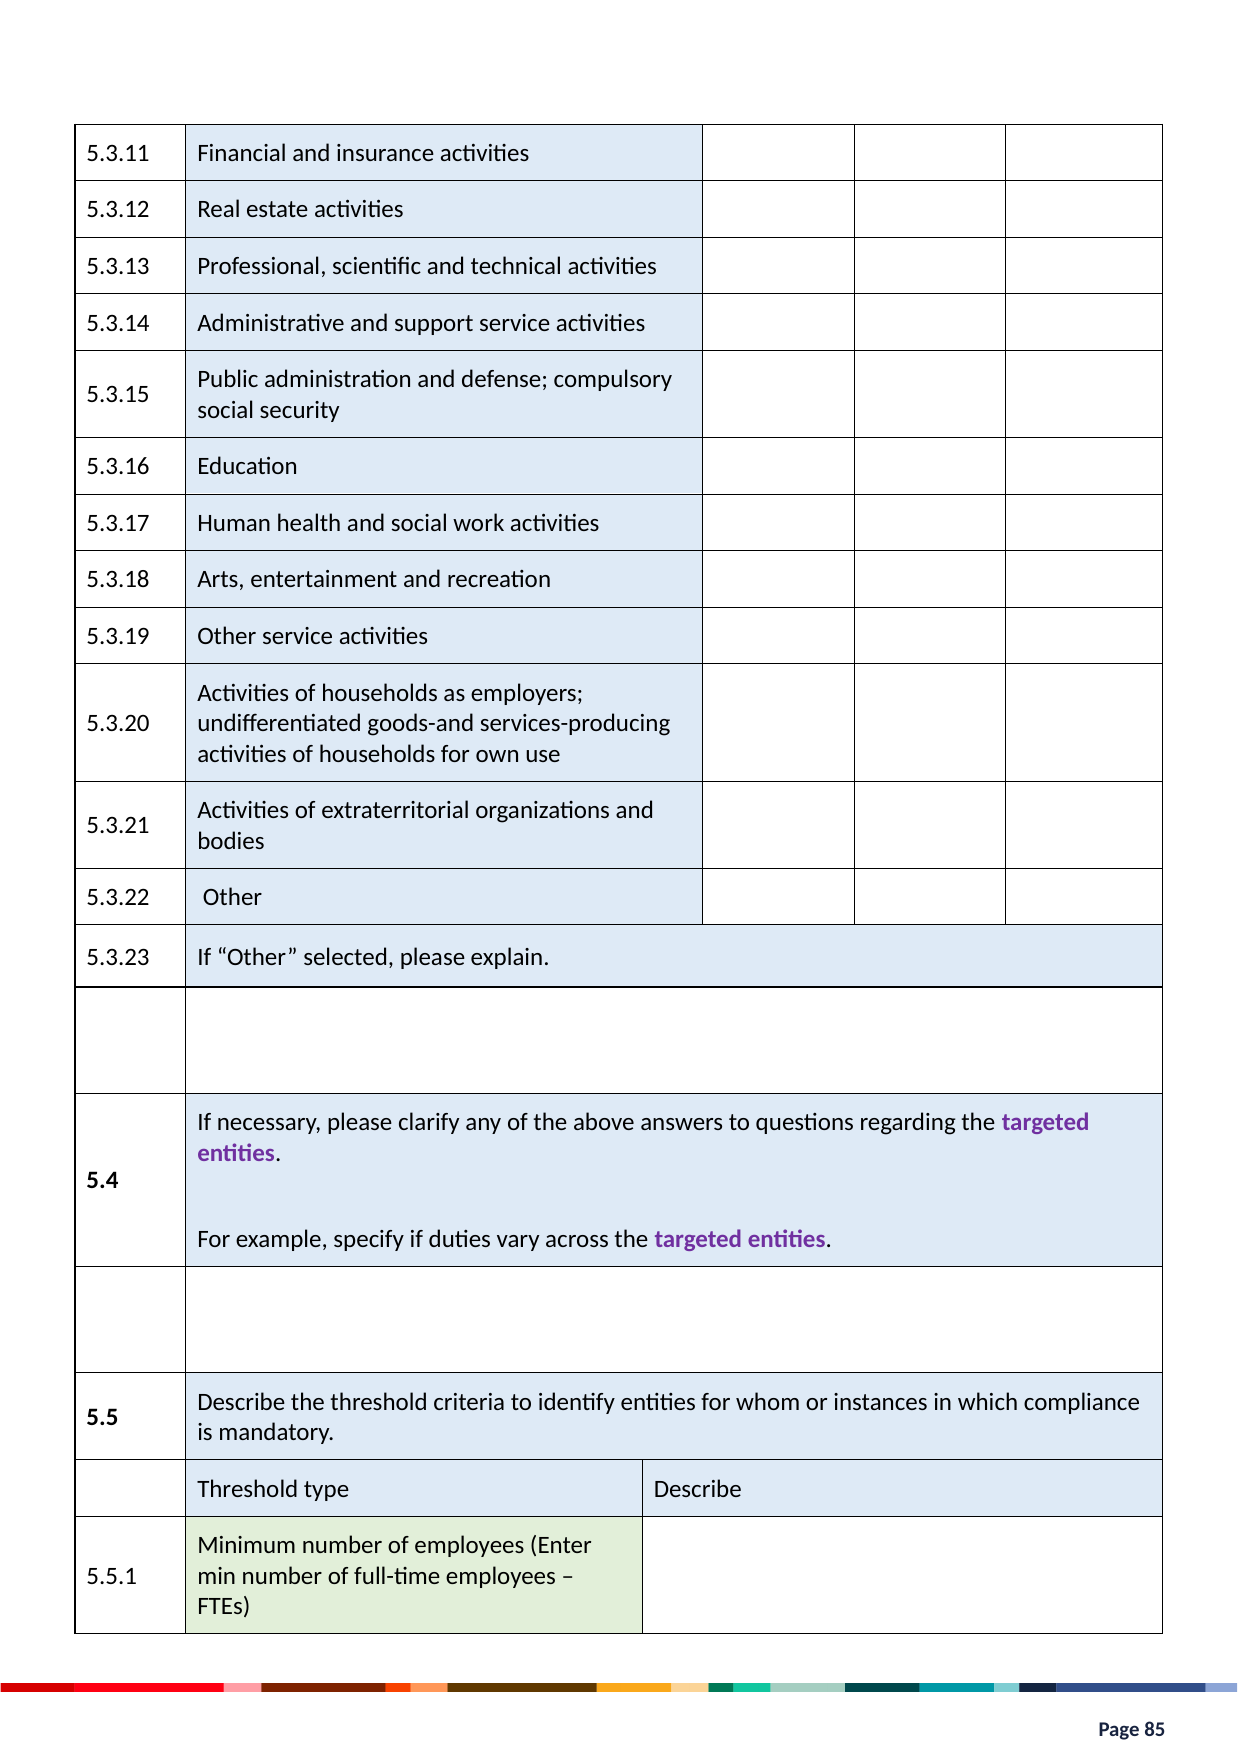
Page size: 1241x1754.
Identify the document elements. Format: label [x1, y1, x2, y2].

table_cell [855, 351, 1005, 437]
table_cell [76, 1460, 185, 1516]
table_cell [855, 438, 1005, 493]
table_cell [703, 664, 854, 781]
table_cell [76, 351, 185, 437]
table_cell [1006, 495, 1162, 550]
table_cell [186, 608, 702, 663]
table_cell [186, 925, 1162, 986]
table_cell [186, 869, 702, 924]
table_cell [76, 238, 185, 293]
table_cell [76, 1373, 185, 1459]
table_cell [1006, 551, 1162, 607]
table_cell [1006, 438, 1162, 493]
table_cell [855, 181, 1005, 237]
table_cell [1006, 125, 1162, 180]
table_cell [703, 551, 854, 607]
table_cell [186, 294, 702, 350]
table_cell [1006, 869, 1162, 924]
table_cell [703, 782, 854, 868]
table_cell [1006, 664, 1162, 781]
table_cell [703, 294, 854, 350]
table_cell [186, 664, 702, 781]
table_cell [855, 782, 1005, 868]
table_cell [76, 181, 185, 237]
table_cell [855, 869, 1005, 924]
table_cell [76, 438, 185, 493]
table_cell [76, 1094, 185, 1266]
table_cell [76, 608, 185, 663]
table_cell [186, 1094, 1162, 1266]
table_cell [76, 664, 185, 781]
picture [0, 1683, 1236, 1692]
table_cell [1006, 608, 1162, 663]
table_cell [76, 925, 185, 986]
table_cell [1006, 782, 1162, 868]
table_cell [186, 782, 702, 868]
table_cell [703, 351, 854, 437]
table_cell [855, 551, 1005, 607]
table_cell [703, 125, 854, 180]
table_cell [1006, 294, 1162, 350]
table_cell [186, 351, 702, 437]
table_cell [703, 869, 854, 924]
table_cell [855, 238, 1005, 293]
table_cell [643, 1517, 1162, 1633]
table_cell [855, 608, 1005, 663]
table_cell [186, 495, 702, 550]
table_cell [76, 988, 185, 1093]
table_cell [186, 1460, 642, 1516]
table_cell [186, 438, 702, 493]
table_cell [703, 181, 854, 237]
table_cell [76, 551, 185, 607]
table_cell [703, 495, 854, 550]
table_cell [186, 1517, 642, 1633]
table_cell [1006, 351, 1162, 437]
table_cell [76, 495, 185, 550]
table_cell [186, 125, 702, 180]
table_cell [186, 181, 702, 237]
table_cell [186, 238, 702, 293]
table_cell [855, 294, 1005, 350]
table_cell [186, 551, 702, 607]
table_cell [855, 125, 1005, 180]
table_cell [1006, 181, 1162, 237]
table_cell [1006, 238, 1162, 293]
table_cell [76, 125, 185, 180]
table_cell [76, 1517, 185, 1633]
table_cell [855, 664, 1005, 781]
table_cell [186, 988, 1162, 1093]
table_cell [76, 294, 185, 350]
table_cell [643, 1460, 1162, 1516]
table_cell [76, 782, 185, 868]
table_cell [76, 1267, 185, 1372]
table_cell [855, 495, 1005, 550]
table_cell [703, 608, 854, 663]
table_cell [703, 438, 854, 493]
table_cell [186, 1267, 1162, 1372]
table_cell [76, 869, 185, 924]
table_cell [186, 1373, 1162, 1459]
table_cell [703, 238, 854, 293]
